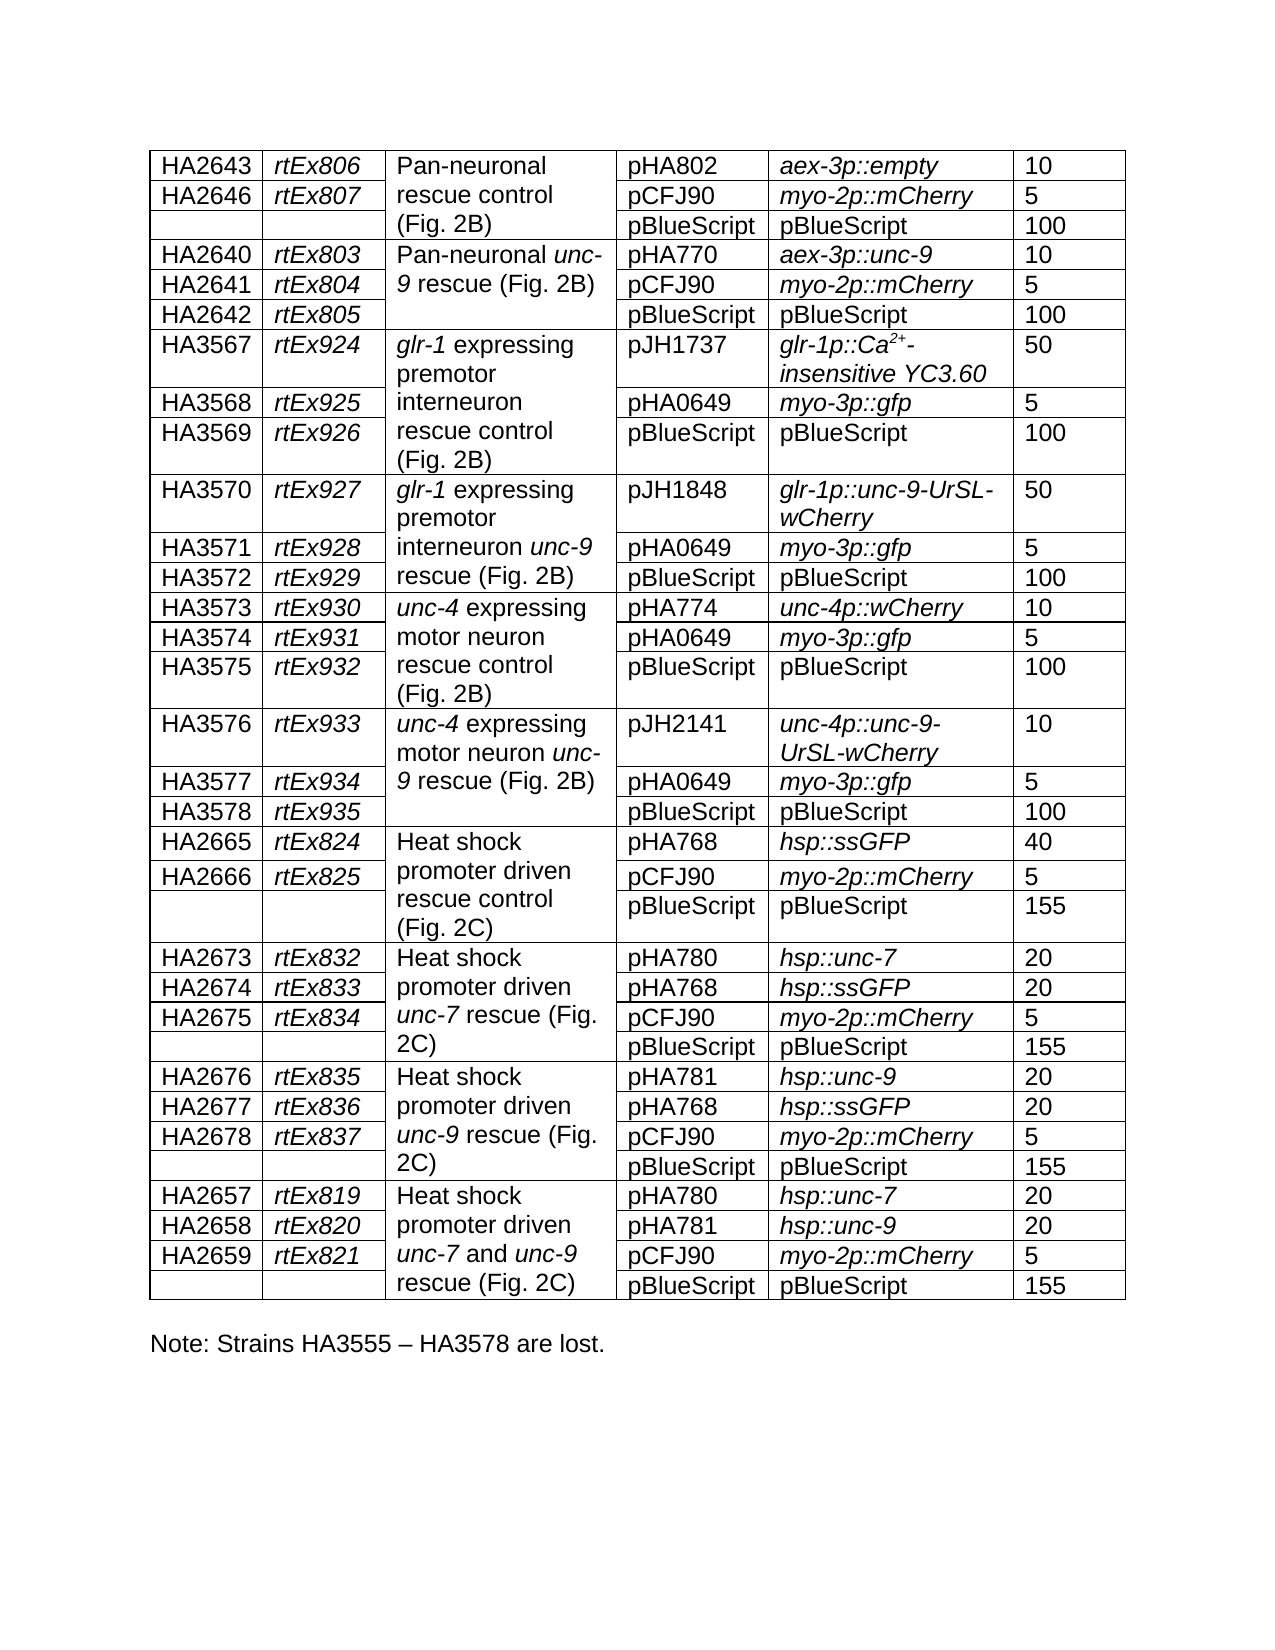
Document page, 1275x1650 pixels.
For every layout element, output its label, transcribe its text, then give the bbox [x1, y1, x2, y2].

table_cell 100 [1014, 563, 1125, 592]
table_cell pBlueScript [769, 300, 1013, 329]
table_cell rtEx934 [263, 767, 385, 796]
table_cell Heat shock promoter driven unc-9 rescue (Fig. 2C) [386, 1062, 616, 1180]
table_cell pBlueScript [769, 563, 1013, 592]
table_cell rtEx929 [263, 563, 385, 592]
table_cell pCFJ90 [617, 1003, 768, 1031]
table_cell [151, 891, 262, 942]
table_cell pBlueScript [617, 418, 768, 473]
table_cell 155 [1014, 1032, 1125, 1061]
table_cell HA2643 [151, 151, 262, 180]
table_cell 20 [1014, 1062, 1125, 1091]
table_cell 5 [1014, 623, 1125, 651]
table_cell Heat shock promoter driven unc-7 rescue (Fig. 2C) [386, 943, 616, 1061]
table_cell 10 [1014, 709, 1125, 766]
table_cell aex-3p::unc-9 [769, 240, 1013, 269]
table_cell rtEx931 [263, 623, 385, 651]
table_cell HA3576 [151, 709, 262, 766]
table_cell 5 [1014, 861, 1125, 890]
table_cell hsp::ssGFP [769, 827, 1013, 860]
table_cell hsp::unc-9 [769, 1211, 1013, 1240]
table_cell pBlueScript [617, 1271, 768, 1299]
table_cell rtEx803 [263, 240, 385, 269]
table_cell glr-1p::Ca2+-insensitive YC3.60 [769, 330, 1013, 387]
table_cell pHA780 [617, 943, 768, 972]
table_cell myo-3p::gfp [769, 533, 1013, 562]
table_cell pJH2141 [617, 709, 768, 766]
text Note: Strains HA3555 – HA3578 are lost. [150, 1329, 1125, 1358]
table_cell myo-2p::mCherry [769, 270, 1013, 299]
table_cell myo-2p::mCherry [769, 181, 1013, 209]
table_cell pBlueScript [769, 797, 1013, 826]
table_cell 5 [1014, 767, 1125, 796]
table_cell 100 [1014, 797, 1125, 826]
table_cell HA3574 [151, 623, 262, 651]
table_cell hsp::ssGFP [769, 1092, 1013, 1121]
table_cell rtEx804 [263, 270, 385, 299]
table_cell HA2646 [151, 181, 262, 209]
table_cell rtEx832 [263, 943, 385, 972]
table_cell myo-2p::mCherry [769, 1122, 1013, 1150]
table_cell HA2675 [151, 1003, 262, 1031]
table_cell 50 [1014, 475, 1125, 532]
table_cell aex-3p::empty [769, 151, 1013, 180]
table_cell [151, 1271, 262, 1299]
table_cell HA3571 [151, 533, 262, 562]
table_cell hsp::ssGFP [769, 973, 1013, 1001]
table_cell [263, 1271, 385, 1299]
table_cell HA2677 [151, 1092, 262, 1121]
table_cell 5 [1014, 1122, 1125, 1150]
table_cell pCFJ90 [617, 861, 768, 890]
table_cell pCFJ90 [617, 1241, 768, 1269]
table_cell HA3568 [151, 388, 262, 417]
table_cell unc-4 expressing motor neuron rescue control (Fig. 2B) [386, 593, 616, 708]
table_cell HA2678 [151, 1122, 262, 1150]
table_cell myo-3p::gfp [769, 388, 1013, 417]
table_cell pHA802 [617, 151, 768, 180]
table_cell pBlueScript [769, 1032, 1013, 1061]
table_cell pBlueScript [769, 211, 1013, 239]
table_cell 10 [1014, 593, 1125, 621]
table_cell HA3570 [151, 475, 262, 532]
table_cell [263, 1032, 385, 1061]
table_cell rtEx825 [263, 861, 385, 890]
table_cell HA3575 [151, 652, 262, 708]
table_cell pBlueScript [617, 1151, 768, 1180]
table_cell pBlueScript [769, 891, 1013, 942]
table_cell HA2674 [151, 973, 262, 1001]
table_cell HA2641 [151, 270, 262, 299]
table_cell glr-1p::unc-9-UrSL-wCherry [769, 475, 1013, 532]
table_cell rtEx824 [263, 827, 385, 860]
table_cell myo-2p::mCherry [769, 861, 1013, 890]
table_cell pHA0649 [617, 388, 768, 417]
table_cell hsp::unc-7 [769, 943, 1013, 972]
table_cell pCFJ90 [617, 270, 768, 299]
table_cell pBlueScript [617, 563, 768, 592]
table_cell pBlueScript [617, 211, 768, 239]
table_cell Heat shock promoter driven unc-7 and unc-9 rescue (Fig. 2C) [386, 1181, 616, 1299]
table_cell 20 [1014, 943, 1125, 972]
table_cell hsp::unc-9 [769, 1062, 1013, 1091]
table_cell rtEx928 [263, 533, 385, 562]
table_cell HA2666 [151, 861, 262, 890]
table_cell HA3573 [151, 593, 262, 621]
table_cell unc-4p::wCherry [769, 593, 1013, 621]
table_cell 5 [1014, 181, 1125, 209]
table_cell HA3577 [151, 767, 262, 796]
table_cell rtEx927 [263, 475, 385, 532]
table_cell HA3578 [151, 797, 262, 826]
table_cell 5 [1014, 388, 1125, 417]
table_cell rtEx820 [263, 1211, 385, 1240]
table_cell 155 [1014, 891, 1125, 942]
table_cell rtEx834 [263, 1003, 385, 1031]
table_cell 100 [1014, 300, 1125, 329]
table_cell 5 [1014, 270, 1125, 299]
table_cell 5 [1014, 1241, 1125, 1269]
table_cell rtEx821 [263, 1241, 385, 1269]
table_cell pCFJ90 [617, 1122, 768, 1150]
table_cell HA3567 [151, 330, 262, 387]
table_cell 5 [1014, 533, 1125, 562]
table_cell pCFJ90 [617, 181, 768, 209]
table_cell [151, 211, 262, 239]
table_cell pHA780 [617, 1181, 768, 1210]
table_cell 10 [1014, 240, 1125, 269]
table_cell rtEx837 [263, 1122, 385, 1150]
table_cell [263, 211, 385, 239]
table_cell rtEx933 [263, 709, 385, 766]
table_cell pJH1848 [617, 475, 768, 532]
table_cell pBlueScript [769, 1151, 1013, 1180]
table_cell HA2665 [151, 827, 262, 860]
table_cell HA2659 [151, 1241, 262, 1269]
table_cell HA2640 [151, 240, 262, 269]
table_cell HA2673 [151, 943, 262, 972]
table_cell 155 [1014, 1151, 1125, 1180]
table_cell hsp::unc-7 [769, 1181, 1013, 1210]
table_cell 10 [1014, 151, 1125, 180]
table_cell pJH1737 [617, 330, 768, 387]
table_cell pBlueScript [617, 1032, 768, 1061]
table_cell rtEx924 [263, 330, 385, 387]
table_cell rtEx835 [263, 1062, 385, 1091]
table_cell rtEx819 [263, 1181, 385, 1210]
table_cell 40 [1014, 827, 1125, 860]
table_cell 20 [1014, 1092, 1125, 1121]
table_cell pBlueScript [769, 418, 1013, 473]
table_cell 100 [1014, 418, 1125, 473]
table_cell rtEx925 [263, 388, 385, 417]
table_cell Pan-neuronal rescue control (Fig. 2B) [386, 151, 616, 239]
table_cell [151, 1151, 262, 1180]
table_cell pBlueScript [769, 1271, 1013, 1299]
table_cell rtEx805 [263, 300, 385, 329]
table_cell HA2658 [151, 1211, 262, 1240]
table_cell pHA781 [617, 1062, 768, 1091]
table_cell myo-3p::gfp [769, 767, 1013, 796]
table_cell rtEx932 [263, 652, 385, 708]
table_cell 20 [1014, 1181, 1125, 1210]
table_cell myo-2p::mCherry [769, 1003, 1013, 1031]
table_cell pHA768 [617, 827, 768, 860]
table_cell pHA0649 [617, 623, 768, 651]
table_cell unc-4 expressing motor neuron unc-9 rescue (Fig. 2B) [386, 709, 616, 826]
table_cell pBlueScript [769, 652, 1013, 708]
table_cell [263, 891, 385, 942]
table_cell 5 [1014, 1003, 1125, 1031]
table_cell pBlueScript [617, 891, 768, 942]
table_cell glr-1 expressing premotor interneuron rescue control (Fig. 2B) [386, 330, 616, 473]
table_cell HA2657 [151, 1181, 262, 1210]
table_cell HA3569 [151, 418, 262, 473]
table_cell pHA0649 [617, 767, 768, 796]
table_cell unc-4p::unc-9-UrSL-wCherry [769, 709, 1013, 766]
table_cell 20 [1014, 973, 1125, 1001]
table_cell 155 [1014, 1271, 1125, 1299]
table_cell rtEx806 [263, 151, 385, 180]
table_cell 50 [1014, 330, 1125, 387]
table_cell HA3572 [151, 563, 262, 592]
table_cell 20 [1014, 1211, 1125, 1240]
table_cell glr-1 expressing premotor interneuron unc-9 rescue (Fig. 2B) [386, 475, 616, 592]
table_cell rtEx926 [263, 418, 385, 473]
table_cell pHA768 [617, 973, 768, 1001]
table_cell pHA0649 [617, 533, 768, 562]
table_cell 100 [1014, 211, 1125, 239]
table_cell rtEx935 [263, 797, 385, 826]
table_cell pHA770 [617, 240, 768, 269]
table_cell rtEx930 [263, 593, 385, 621]
table_cell myo-3p::gfp [769, 623, 1013, 651]
table_cell pHA781 [617, 1211, 768, 1240]
table_cell pHA774 [617, 593, 768, 621]
table_cell HA2642 [151, 300, 262, 329]
table_cell rtEx807 [263, 181, 385, 209]
table_cell [263, 1151, 385, 1180]
table_cell Heat shock promoter driven rescue control (Fig. 2C) [386, 827, 616, 942]
table_cell pHA768 [617, 1092, 768, 1121]
table_cell pBlueScript [617, 652, 768, 708]
table_cell HA2676 [151, 1062, 262, 1091]
table_cell rtEx836 [263, 1092, 385, 1121]
table_cell [151, 1032, 262, 1061]
table_cell myo-2p::mCherry [769, 1241, 1013, 1269]
table_cell 100 [1014, 652, 1125, 708]
table_cell pBlueScript [617, 797, 768, 826]
table_cell Pan-neuronal unc-9 rescue (Fig. 2B) [386, 240, 616, 329]
table_cell pBlueScript [617, 300, 768, 329]
table_cell rtEx833 [263, 973, 385, 1001]
